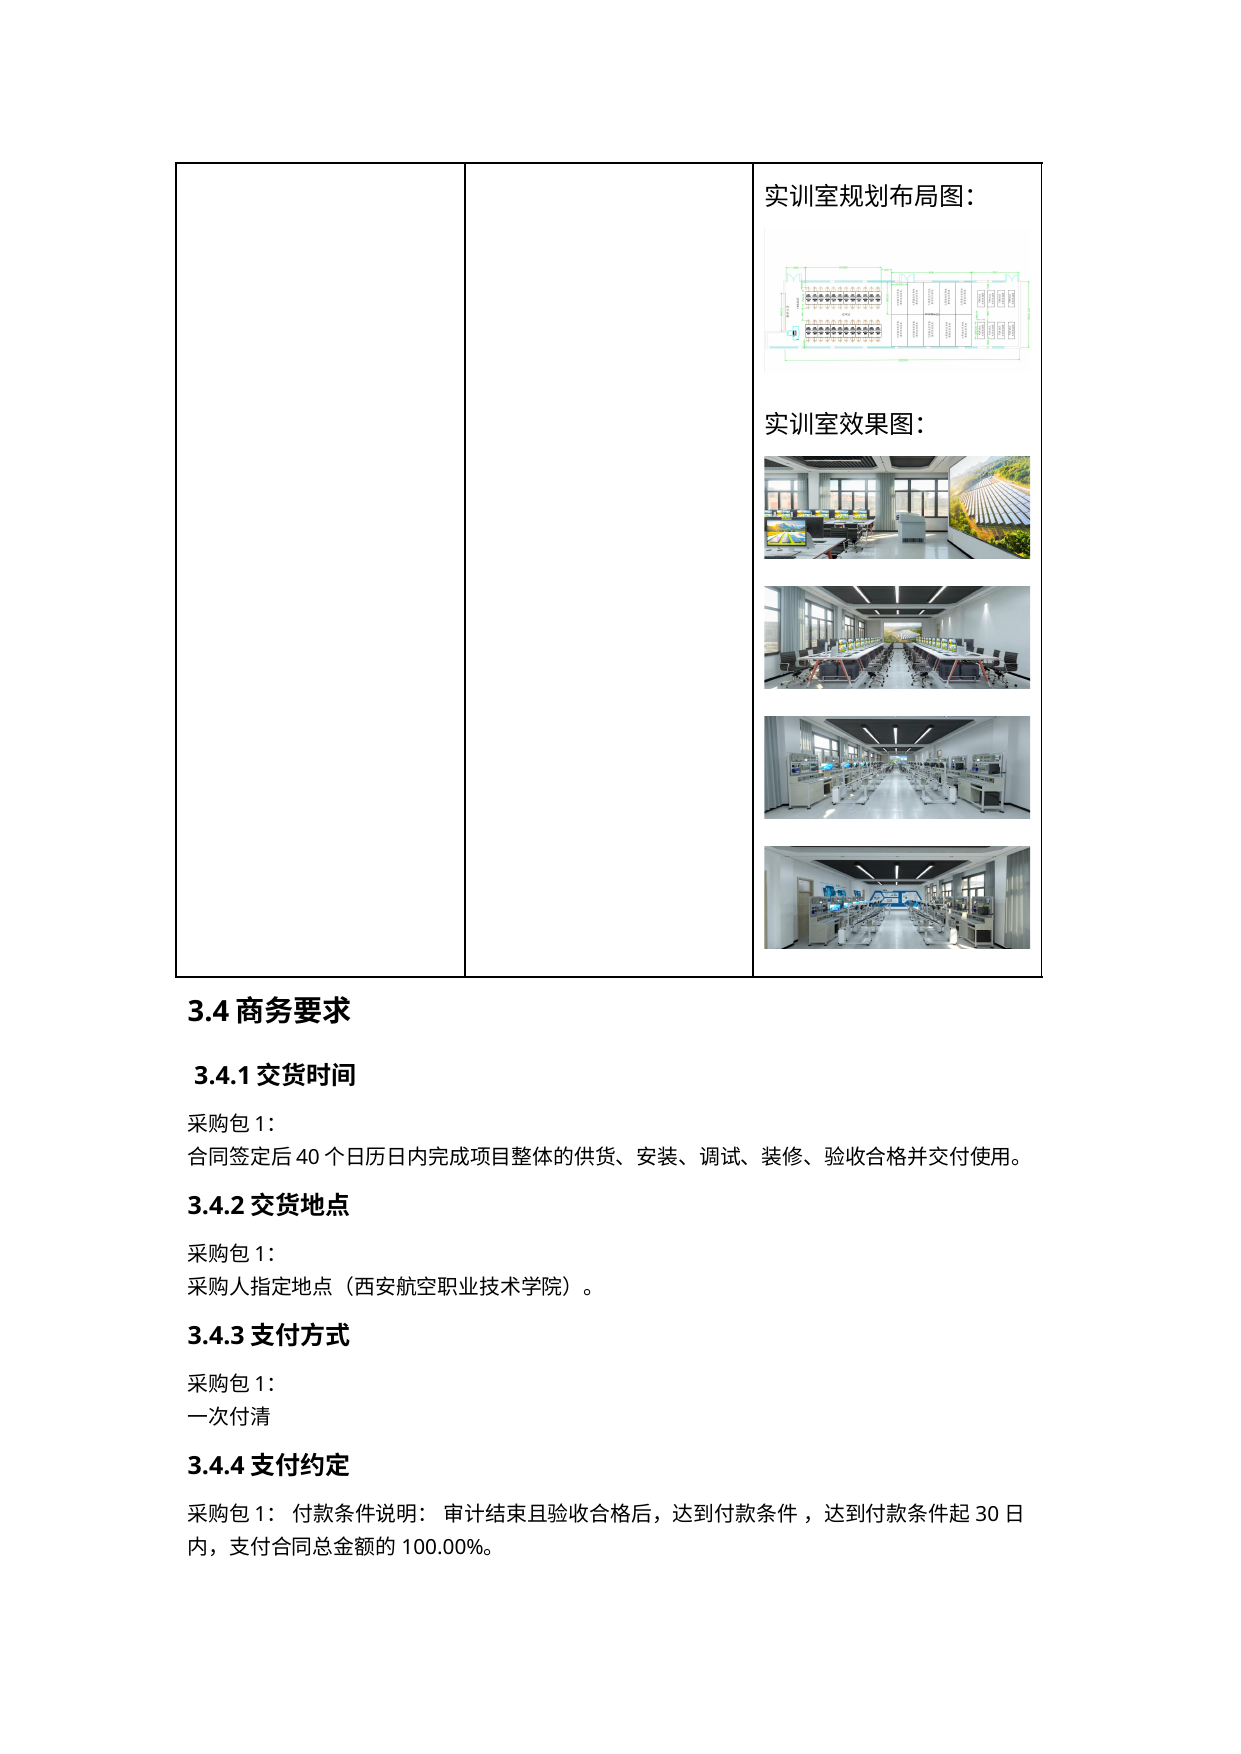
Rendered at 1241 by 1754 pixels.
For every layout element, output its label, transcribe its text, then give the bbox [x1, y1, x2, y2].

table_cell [754, 164, 1041, 976]
text 采购人指定地点（西安航空职业技术学院）。 [187, 1270, 1053, 1303]
text 采购包1： 付款条件说明： 审计结束且验收合格后，达到付款条件 ，达到付款条件起 30 日内，支付合同总金额的 100.00%。 [187, 1498, 1053, 1563]
text 3.4商务要求 [187, 978, 1053, 1043]
picture [764, 846, 1031, 949]
text 3.4.3支付方式 [187, 1303, 1053, 1368]
text 3.4.4支付约定 [187, 1433, 1053, 1498]
picture [764, 228, 1031, 373]
text 采购包1： [187, 1368, 1053, 1400]
text 采购包1： [187, 1238, 1053, 1270]
picture [764, 716, 1031, 819]
text 合同签定后40个日历日内完成项目整体的供货、安装、调试、装修、验收合格并交付使用。 [187, 1140, 1053, 1173]
picture [764, 586, 1031, 689]
text 一次付清 [187, 1400, 1053, 1433]
text 3.4.2交货地点 [187, 1173, 1053, 1238]
text 3.4.1交货时间 [187, 1043, 1053, 1108]
table_cell [466, 164, 752, 976]
text 采购包1： [187, 1108, 1053, 1140]
picture [764, 456, 1031, 559]
table_cell 15 [177, 164, 464, 976]
